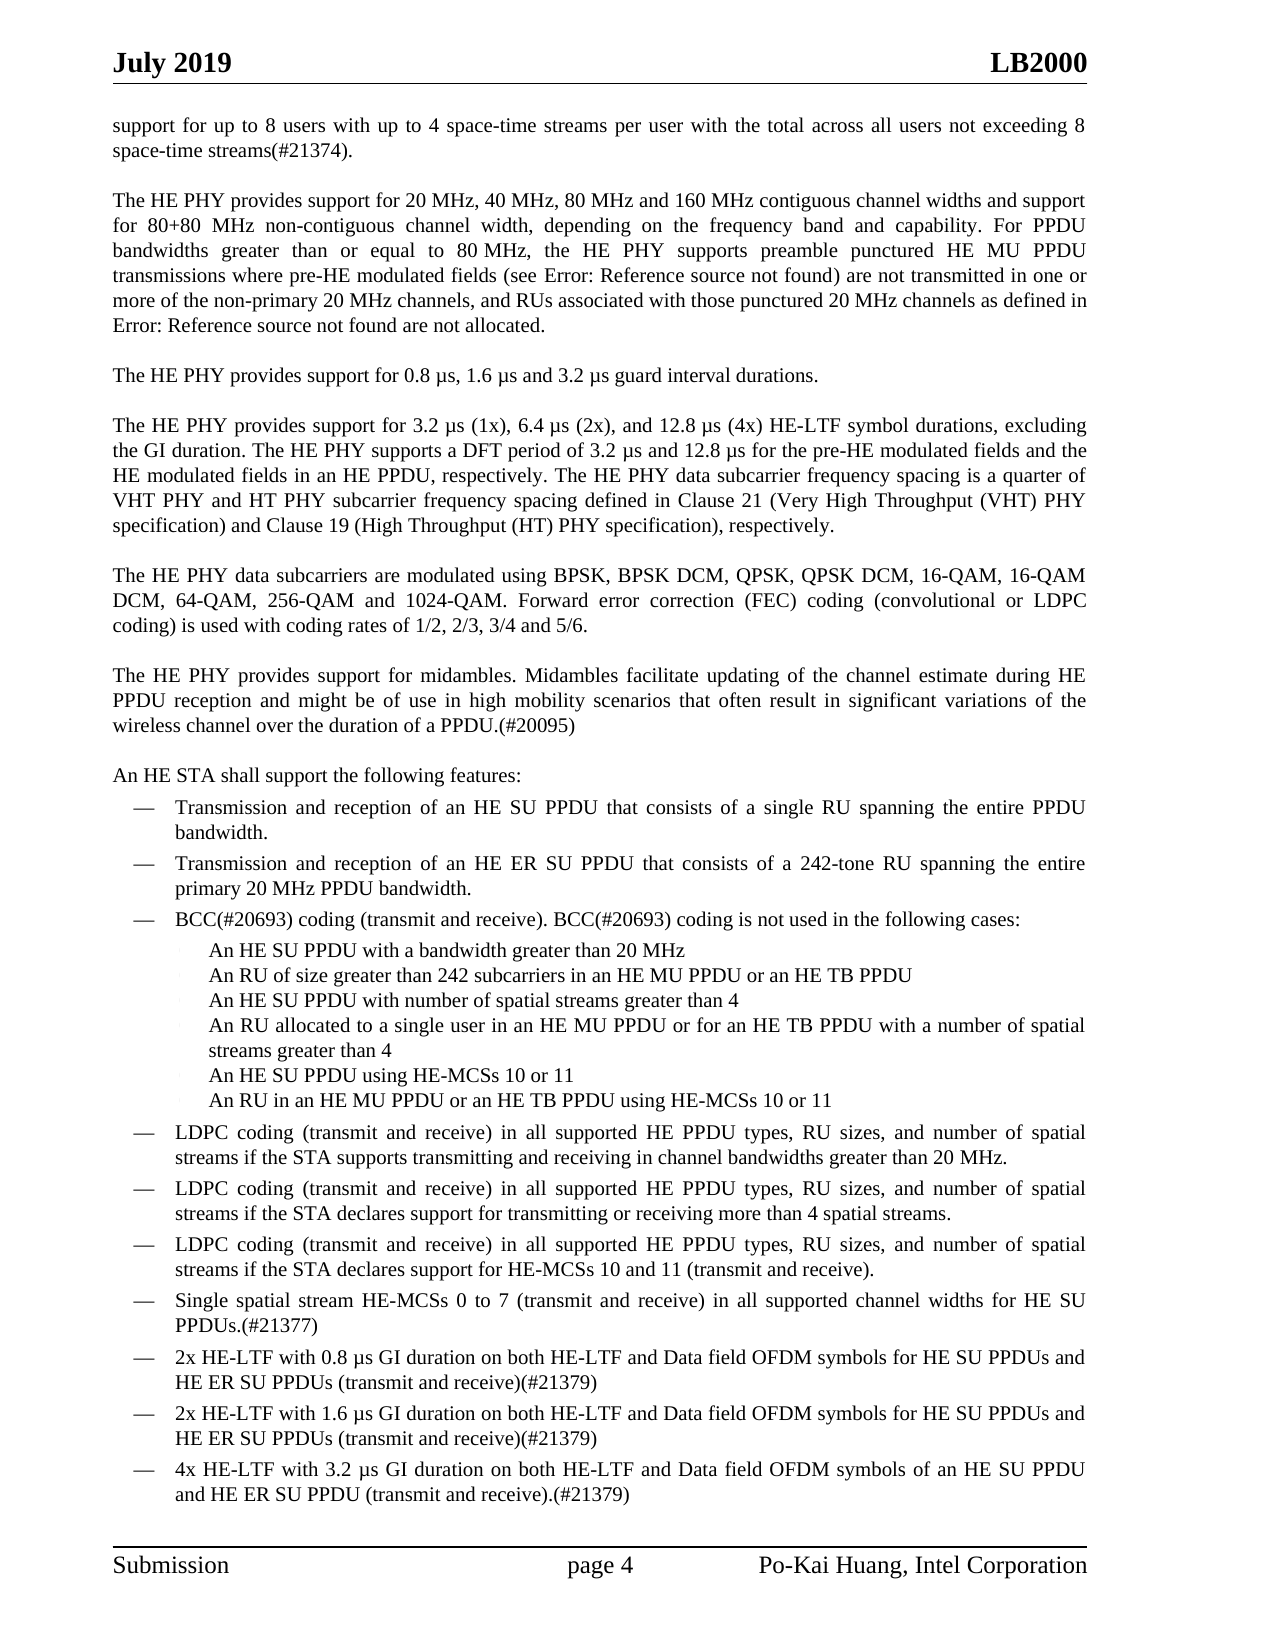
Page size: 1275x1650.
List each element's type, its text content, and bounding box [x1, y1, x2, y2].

text The HE PHY provides support for midambles. Midambles facilitate updating of the channel estimate during HE PPDU reception and might be of use in high mobility scenarios that often result in significant variations of the wireless channel over the duration of a PPDU.(#20095) [112, 662, 1087, 737]
list An RU allocated to a single user in an HE MU PPDU or for an HE TB PPDU with a number of spatial streams greater than 4 [179, 1012, 1087, 1062]
list LDPC coding (transmit and receive) in all supported HE PPDU types, RU sizes, and number of spatial streams if the STA declares support for HE-MCSs 10 and 11 (transmit and receive). [133, 1231, 1087, 1281]
list Single spatial stream HE-MCSs 0 to 7 (transmit and receive) in all supported channel widths for HE SU PPDUs.(#21377) [133, 1287, 1087, 1337]
list An HE SU PPDU using HE-MCSs 10 or 11 [179, 1062, 1087, 1087]
list 4x HE-LTF with 3.2 µs GI duration on both HE-LTF and Data field OFDM symbols of an HE SU PPDU and HE ER SU PPDU (transmit and receive).(#21379) [133, 1456, 1087, 1506]
list Transmission and reception of an HE SU PPDU that consists of a single RU spanning the entire PPDU bandwidth. [133, 794, 1087, 844]
text The HE PHY provides support for 0.8 µs, 1.6 µs and 3.2 µs guard interval durations. [112, 362, 1087, 387]
list LDPC coding (transmit and receive) in all supported HE PPDU types, RU sizes, and number of spatial streams if the STA declares support for transmitting or receiving more than 4 spatial streams. [133, 1175, 1087, 1225]
list Transmission and reception of an HE ER SU PPDU that consists of a 242-tone RU spanning the entire primary 20 MHz PPDU bandwidth. [133, 850, 1087, 900]
text The HE PHY data subcarriers are modulated using BPSK, BPSK DCM, QPSK, QPSK DCM, 16-QAM, 16-QAM DCM, 64-QAM, 256-QAM and 1024-QAM. Forward error correction (FEC) coding (convolutional or LDPC coding) is used with coding rates of 1/2, 2/3, 3/4 and 5/6. [112, 562, 1087, 637]
list An RU in an HE MU PPDU or an HE TB PPDU using HE-MCSs 10 or 11 [179, 1087, 1087, 1112]
list 2x HE-LTF with 1.6 µs GI duration on both HE-LTF and Data field OFDM symbols for HE SU PPDUs and HE ER SU PPDUs (transmit and receive)(#21379) [133, 1400, 1087, 1450]
list An HE SU PPDU with a bandwidth greater than 20 MHz [179, 937, 1087, 962]
list 2x HE-LTF with 0.8 µs GI duration on both HE-LTF and Data field OFDM symbols for HE SU PPDUs and HE ER SU PPDUs (transmit and receive)(#21379) [133, 1344, 1087, 1394]
list An HE SU PPDU with number of spatial streams greater than 4 [179, 987, 1087, 1012]
text An HE STA shall support the following features: [112, 762, 1087, 787]
text The HE PHY provides support for 3.2 µs (1x), 6.4 µs (2x), and 12.8 µs (4x) HE-LTF symbol durations, excluding the GI duration. The HE PHY supports a DFT period of 3.2 µs and 12.8 µs for the pre-HE modulated fields and the HE modulated fields in an HE PPDU, respectively. The HE PHY data subcarrier frequency spacing is a quarter of VHT PHY and HT PHY subcarrier frequency spacing defined in Clause 21 (Very High Throughput (VHT) PHY specification) and Clause 19 (High Throughput (HT) PHY specification), respectively. [112, 412, 1087, 537]
list LDPC coding (transmit and receive) in all supported HE PPDU types, RU sizes, and number of spatial streams if the STA supports transmitting and receiving in channel bandwidths greater than 20 MHz. [133, 1119, 1087, 1169]
list An RU of size greater than 242 subcarriers in an HE MU PPDU or an HE TB PPDU [179, 962, 1087, 987]
list BCC(#20693) coding (transmit and receive). BCC(#20693) coding is not used in the following cases: [133, 906, 1087, 931]
